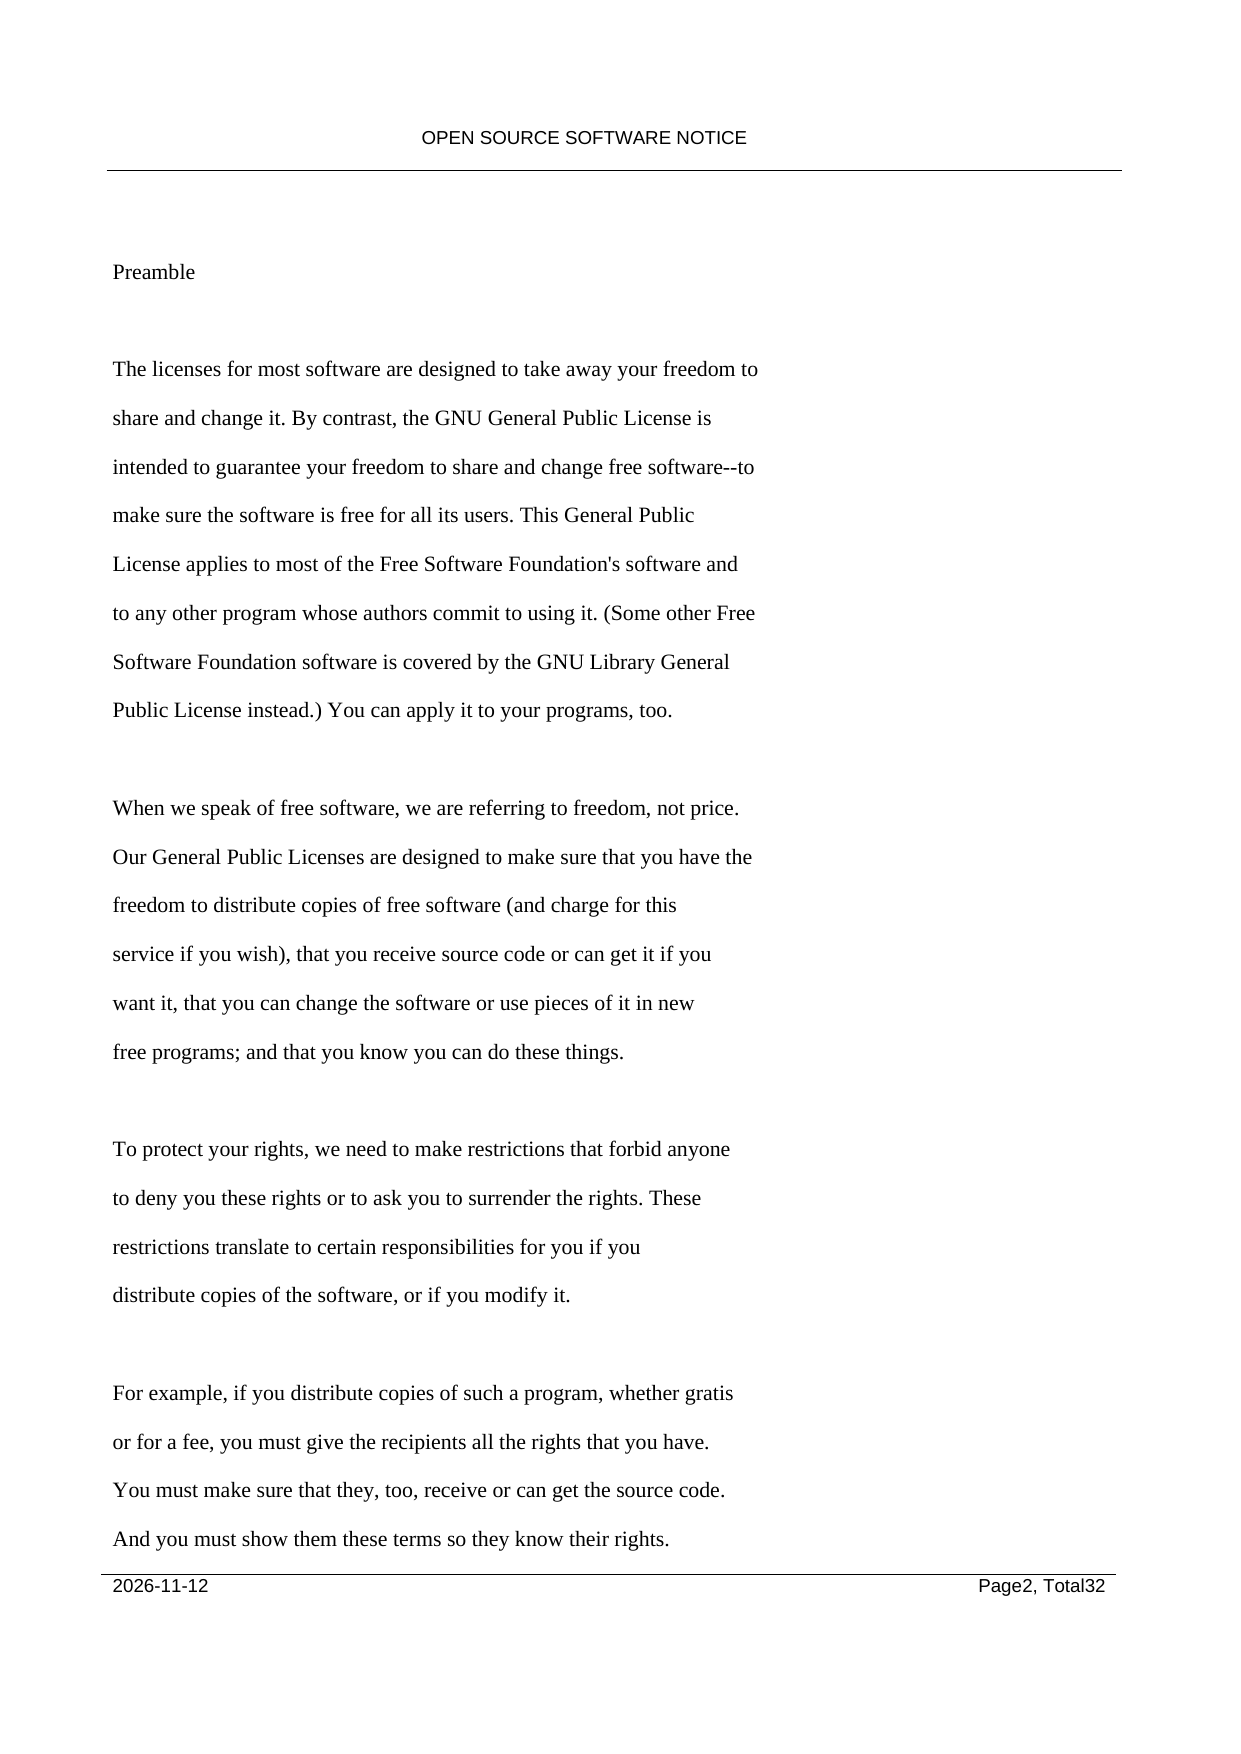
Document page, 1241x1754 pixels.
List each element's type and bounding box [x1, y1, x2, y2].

text [112, 206, 1128, 1555]
